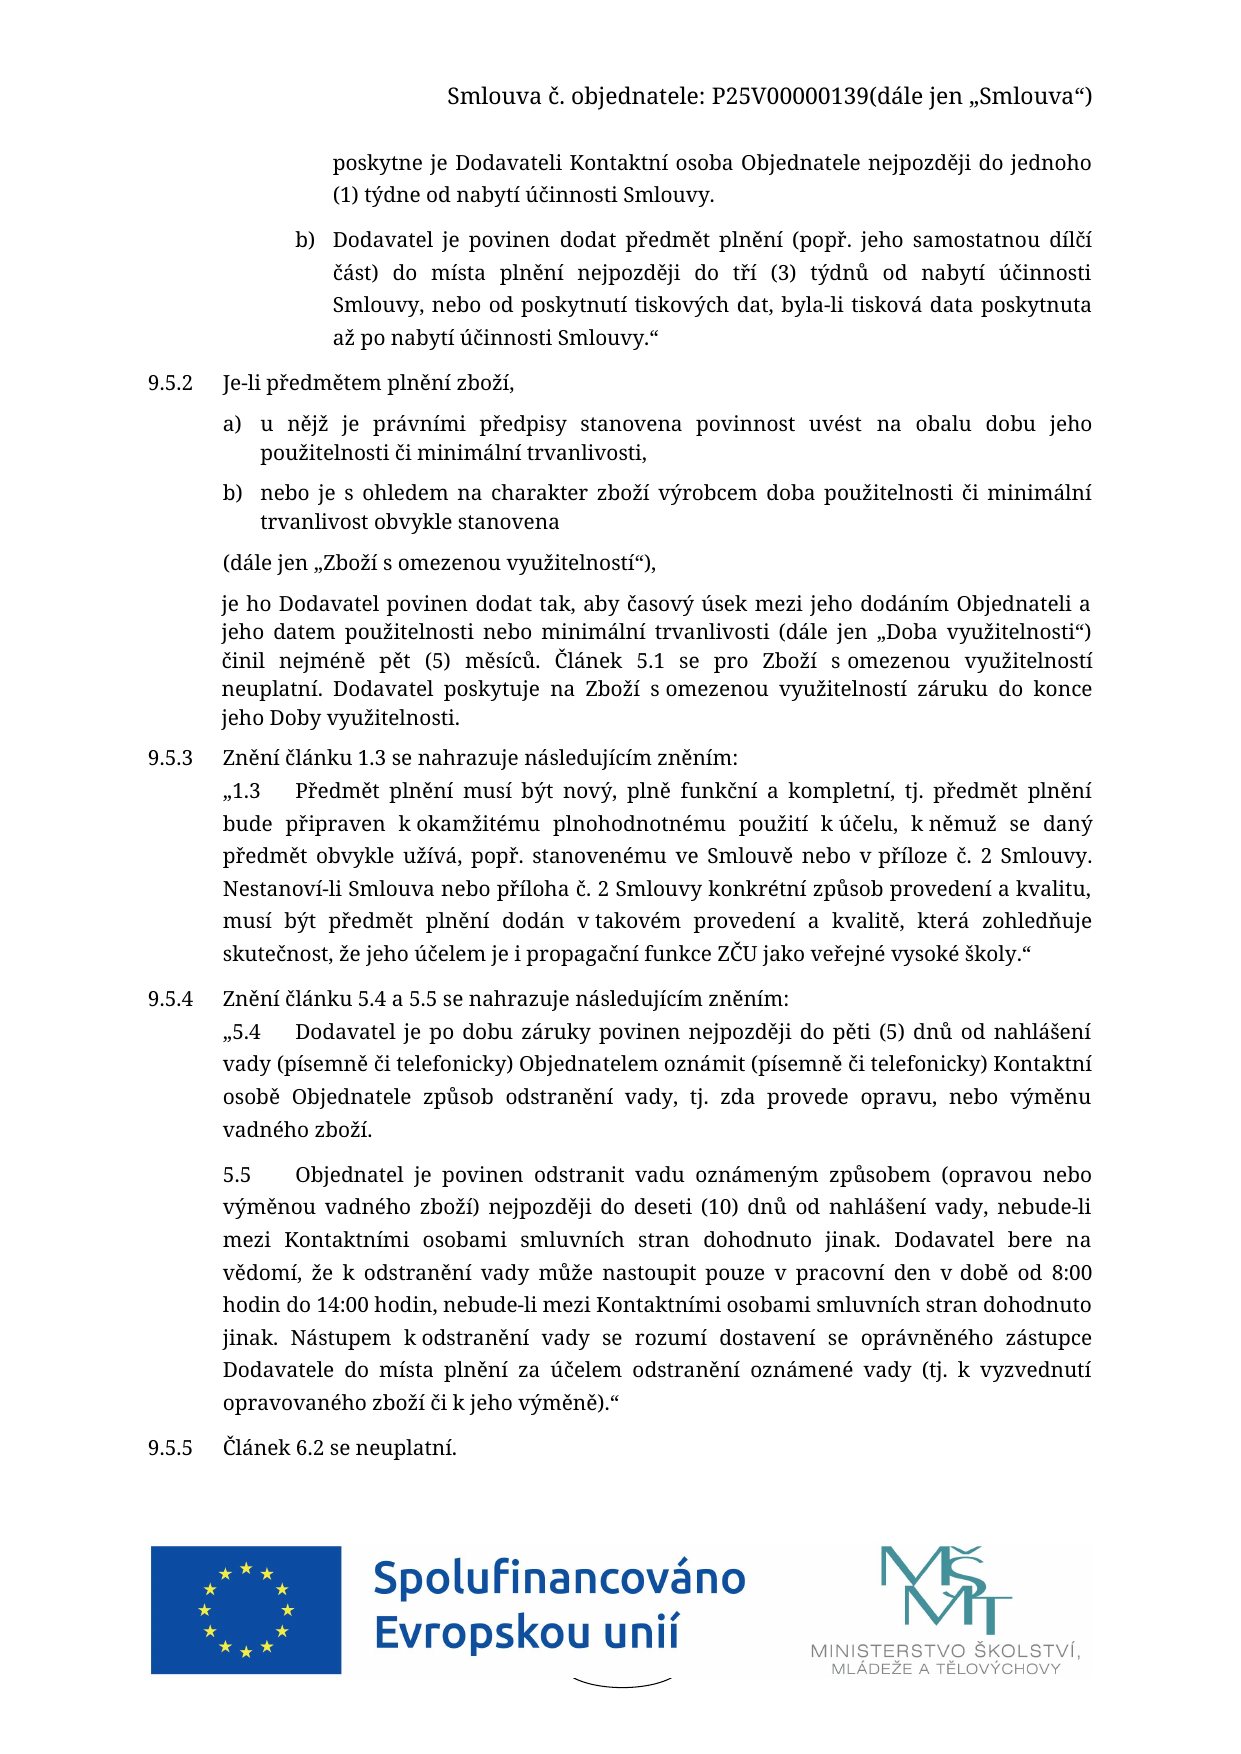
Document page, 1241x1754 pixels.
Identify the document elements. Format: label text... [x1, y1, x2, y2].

list „5.4 Dodavatel je po dobu záruky povinen nejpozději do pěti (5) dnů od nahlášení vady (písemně či telefonicky) Objednatelem oznámit (písemně či telefonicky) Kontaktní osobě Objednatele způsob odstranění vady, tj. zda provede opravu, nebo výměnu vadného zboží. [223, 1017, 1093, 1143]
list Znění článku 1.3 se nahrazuje následujícím zněním: [148, 743, 1093, 772]
list Článek 6.2 se neuplatní. [148, 1433, 1093, 1462]
list nebo je s ohledem na charakter zboží výrobcem doba použitelnosti či minimální trvanlivost obvykle stanovena [223, 478, 1093, 535]
list 5.5 Objednatel je povinen odstranit vadu oznámeným způsobem (opravou nebo výměnou vadného zboží) nejpozději do deseti (10) dnů od nahlášení vady, nebude-li mezi Kontaktními osobami smluvních stran dohodnuto jinak. Dodavatel bere na vědomí, že k odstranění vady může nastoupit pouze v pracovní den v době od 8:00 hodin do 14:00 hodin, nebude-li mezi Kontaktními osobami smluvních stran dohodnuto jinak. Nástupem k odstranění vady se rozumí dostavení se oprávněného zástupce Dodavatele do místa plnění za účelem odstranění oznámené vady (tj. k vyzvednutí opravovaného zboží či k jeho výměně).“ [223, 1160, 1093, 1416]
list Dodavatel je povinen dodat předmět plnění (popř. jeho samostatnou dílčí část) do místa plnění nejpozději do tří (3) týdnů od nabytí účinnosti Smlouvy, nebo od poskytnutí tiskových dat, byla-li tisková data poskytnuta až po nabytí účinnosti Smlouvy.“ [295, 225, 1093, 352]
text je ho Dodavatel povinen dodat tak, aby časový úsek mezi jeho dodáním Objednateli a jeho datem použitelnosti nebo minimální trvanlivosti (dále jen „Doba využitelnosti“) činil nejméně pět (5) měsíců. Článek 5.1 se pro Zboží s omezenou využitelností neuplatní. Dodavatel poskytuje na Zboží s omezenou využitelností záruku do konce jeho Doby využitelnosti. [221, 589, 1093, 731]
list „1.3 Předmět plnění musí být nový, plně funkční a kompletní, tj. předmět plnění bude připraven k okamžitému plnohodnotnému použití k účelu, k němuž se daný předmět obvykle užívá, popř. stanovenému ve Smlouvě nebo v příloze č. 2 Smlouvy. Nestanoví-li Smlouva nebo příloha č. 2 Smlouvy konkrétní způsob provedení a kvalitu, musí být předmět plnění dodán v takovém provedení a kvalitě, která zohledňuje skutečnost, že jeho účelem je i propagační funkce ZČU jako veřejné vysoké školy.“ [223, 776, 1093, 968]
picture [147, 1542, 1093, 1678]
text (dále jen „Zboží s omezenou využitelností“), [223, 548, 1093, 576]
list u nějž je právními předpisy stanovena povinnost uvést na obalu dobu jeho použitelnosti či minimální trvanlivosti, [223, 409, 1093, 466]
list Znění článku 5.4 a 5.5 se nahrazuje následujícím zněním: [148, 984, 1093, 1013]
list Je-li předmětem plnění zboží, [148, 368, 1093, 397]
